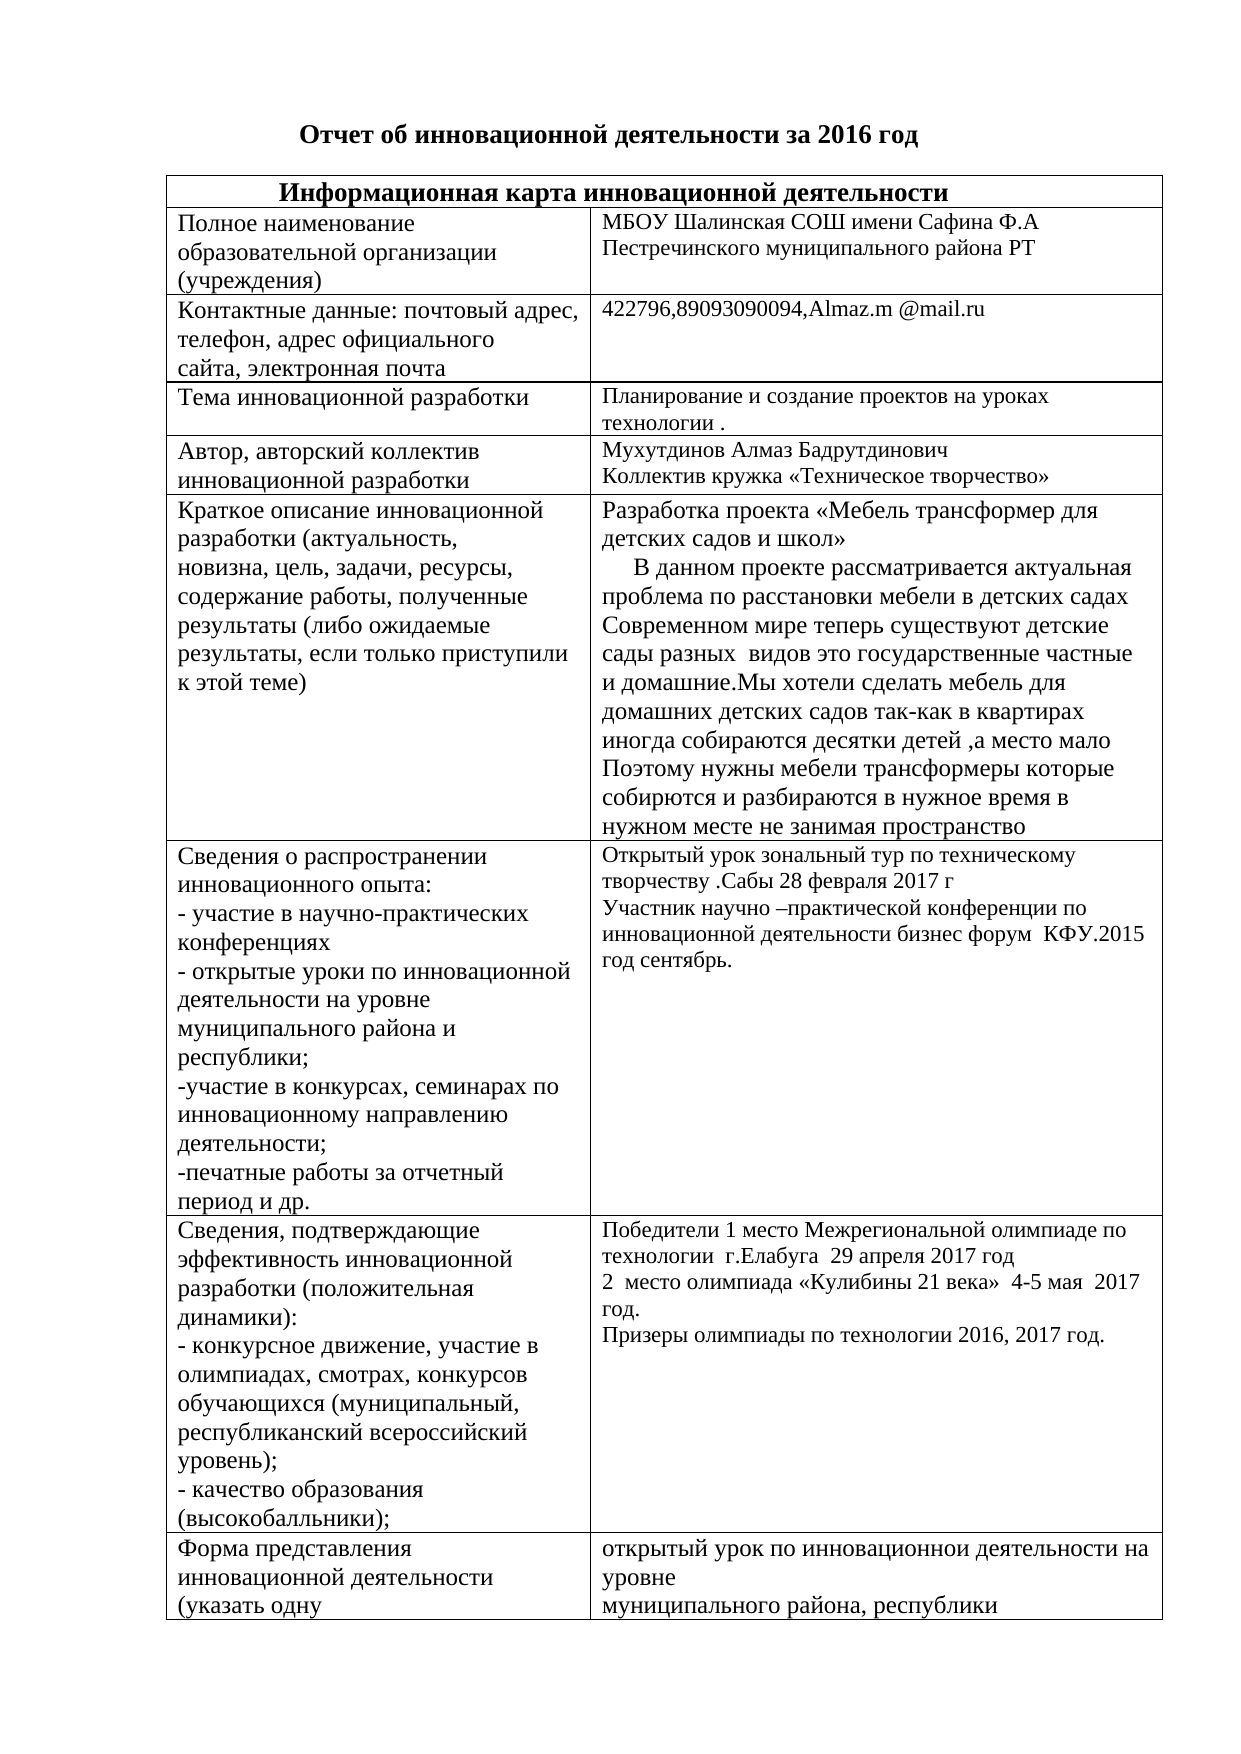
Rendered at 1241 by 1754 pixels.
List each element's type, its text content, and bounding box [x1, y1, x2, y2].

table_cell Открытый урок зональный тур по техническому творчеству .Сабы 28 февраля 2017 г Участник научно –практической конференции по инновационной деятельности бизнес форум КФУ.2015 год сентябрь. [591, 841, 1162, 1214]
table_cell Планирование и создание проектов на уроках технологии . [591, 383, 1162, 435]
table_cell Автор, авторский коллектив инновационной разработки [167, 436, 590, 494]
table_cell 422796,89093090094,Almaz.m @mail.ru [591, 295, 1162, 381]
table_cell Победители 1 место Межрегиональной олимпиаде по технологии г.Елабуга 29 апреля 2017 год 2 место олимпиада «Кулибины 21 века» 4-5 мая 2017 год. Призеры олимпиады по технологии 2016, 2017 год. [591, 1216, 1162, 1532]
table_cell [591, 1533, 1162, 1619]
table_header Информационная карта инновационной деятельности [167, 176, 1162, 207]
table_cell МБОУ Шалинская СОШ имени Сафина Ф.А Пестречинского муниципального района РТ [591, 208, 1162, 294]
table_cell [167, 1533, 590, 1619]
table_cell Сведения о распространении инновационного опыта: - участие в научно-практических конференциях - открытые уроки по инновационной деятельности на уровне муниципального района и республики; -участие в конкурсах, семинарах по инновационному направлению деятельности; -печатные работы за отчетный период и др. [167, 841, 590, 1214]
table_cell Контактные данные: почтовый адрес, телефон, адрес официального сайта, электронная почта [167, 295, 590, 381]
table_cell Краткое описание инновационной разработки (актуальность, новизна, цель, задачи, ресурсы, содержание работы, полученные результаты (либо ожидаемые результаты, если только приступили к этой теме) [167, 495, 590, 840]
table_cell Сведения, подтверждающие эффективность инновационной разработки (положительная динамики): - конкурсное движение, участие в олимпиадах, смотрах, конкурсов обучающихся (муниципальный, республиканский всероссийский уровень); - качество образования (высокобалльники); [167, 1216, 590, 1532]
table_cell Тема инновационной разработки [167, 383, 590, 435]
table_cell Разработка проекта «Мебель трансформер для детских садов и школ» В данном проекте рассматривается актуальная проблема по расстановки мебели в детских садах Современном мире теперь существуют детские сады разных видов это государственные частные и домашние.Мы хотели сделать мебель для домашних детских садов так-как в квартирах иногда собираются десятки детей ,а место мало Поэтому нужны мебели трансформеры которые собирются и разбираются в нужное время в нужном месте не занимая пространство [591, 495, 1162, 840]
table_cell Мухутдинов Алмаз Бадрутдинович Коллектив кружка «Техническое творчество» [591, 436, 1162, 494]
table_cell Полное наименование образовательной организации (учреждения) [167, 208, 590, 294]
text Отчет об инновационной деятельности за 2016 год [177, 118, 1152, 149]
